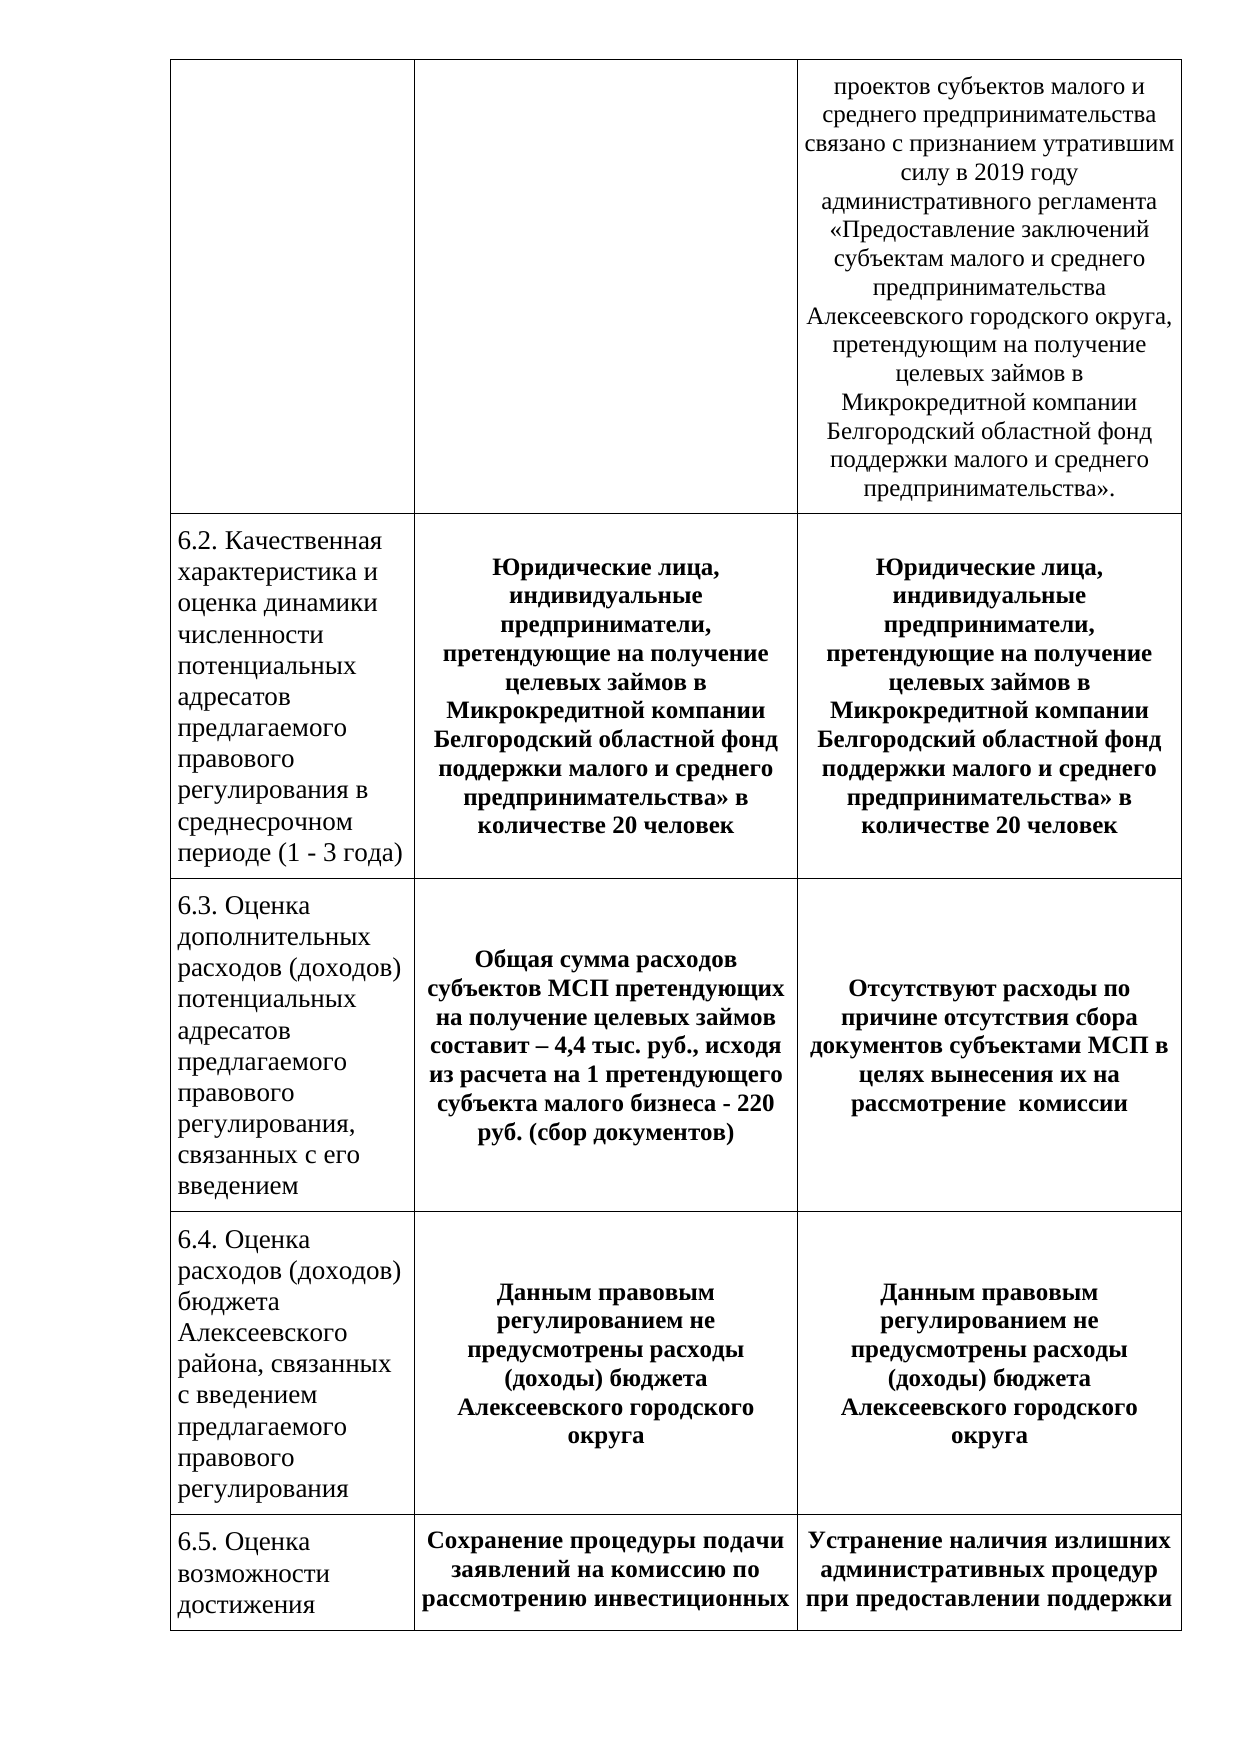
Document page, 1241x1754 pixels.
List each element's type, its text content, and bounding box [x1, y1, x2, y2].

table_cell Общая сумма расходов субъектов МСП претендующих на получение целевых займов составит – 4,4 тыс. руб., исходя из расчета на 1 претендующего субъекта малого бизнеса - 220 руб. (сбор документов) [415, 879, 797, 1211]
table_cell 6.2. Качественная характеристика и оценка динамики численности потенциальных адресатов предлагаемого правового регулирования в среднесрочном периоде (1 - 3 года) [171, 514, 414, 877]
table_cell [798, 60, 1181, 513]
table_cell Данным правовым регулированием не предусмотрены расходы (доходы) бюджета Алексеевского городского округа [798, 1212, 1181, 1514]
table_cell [171, 1515, 414, 1629]
table_cell Юридические лица, индивидуальные предприниматели, претендующие на получение целевых займов в Микрокредитной компании Белгородский областной фонд поддержки малого и среднего предпринимательства» в количестве 20 человек [415, 514, 797, 877]
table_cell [415, 1515, 797, 1629]
table_cell Отсутствуют расходы по причине отсутствия сбора документов субъектами МСП в целях вынесения их на рассмотрение комиссии [798, 879, 1181, 1211]
table_cell 6.3. Оценка дополнительных расходов (доходов) потенциальных адресатов предлагаемого правового регулирования, связанных с его введением [171, 879, 414, 1211]
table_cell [171, 60, 414, 513]
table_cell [415, 60, 797, 513]
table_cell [798, 1515, 1181, 1629]
table_cell Данным правовым регулированием не предусмотрены расходы (доходы) бюджета Алексеевского городского округа [415, 1212, 797, 1514]
table_cell 6.4. Оценка расходов (доходов) бюджета Алексеевского района, связанных с введением предлагаемого правового регулирования [171, 1212, 414, 1514]
table_cell Юридические лица, индивидуальные предприниматели, претендующие на получение целевых займов в Микрокредитной компании Белгородский областной фонд поддержки малого и среднего предпринимательства» в количестве 20 человек [798, 514, 1181, 877]
